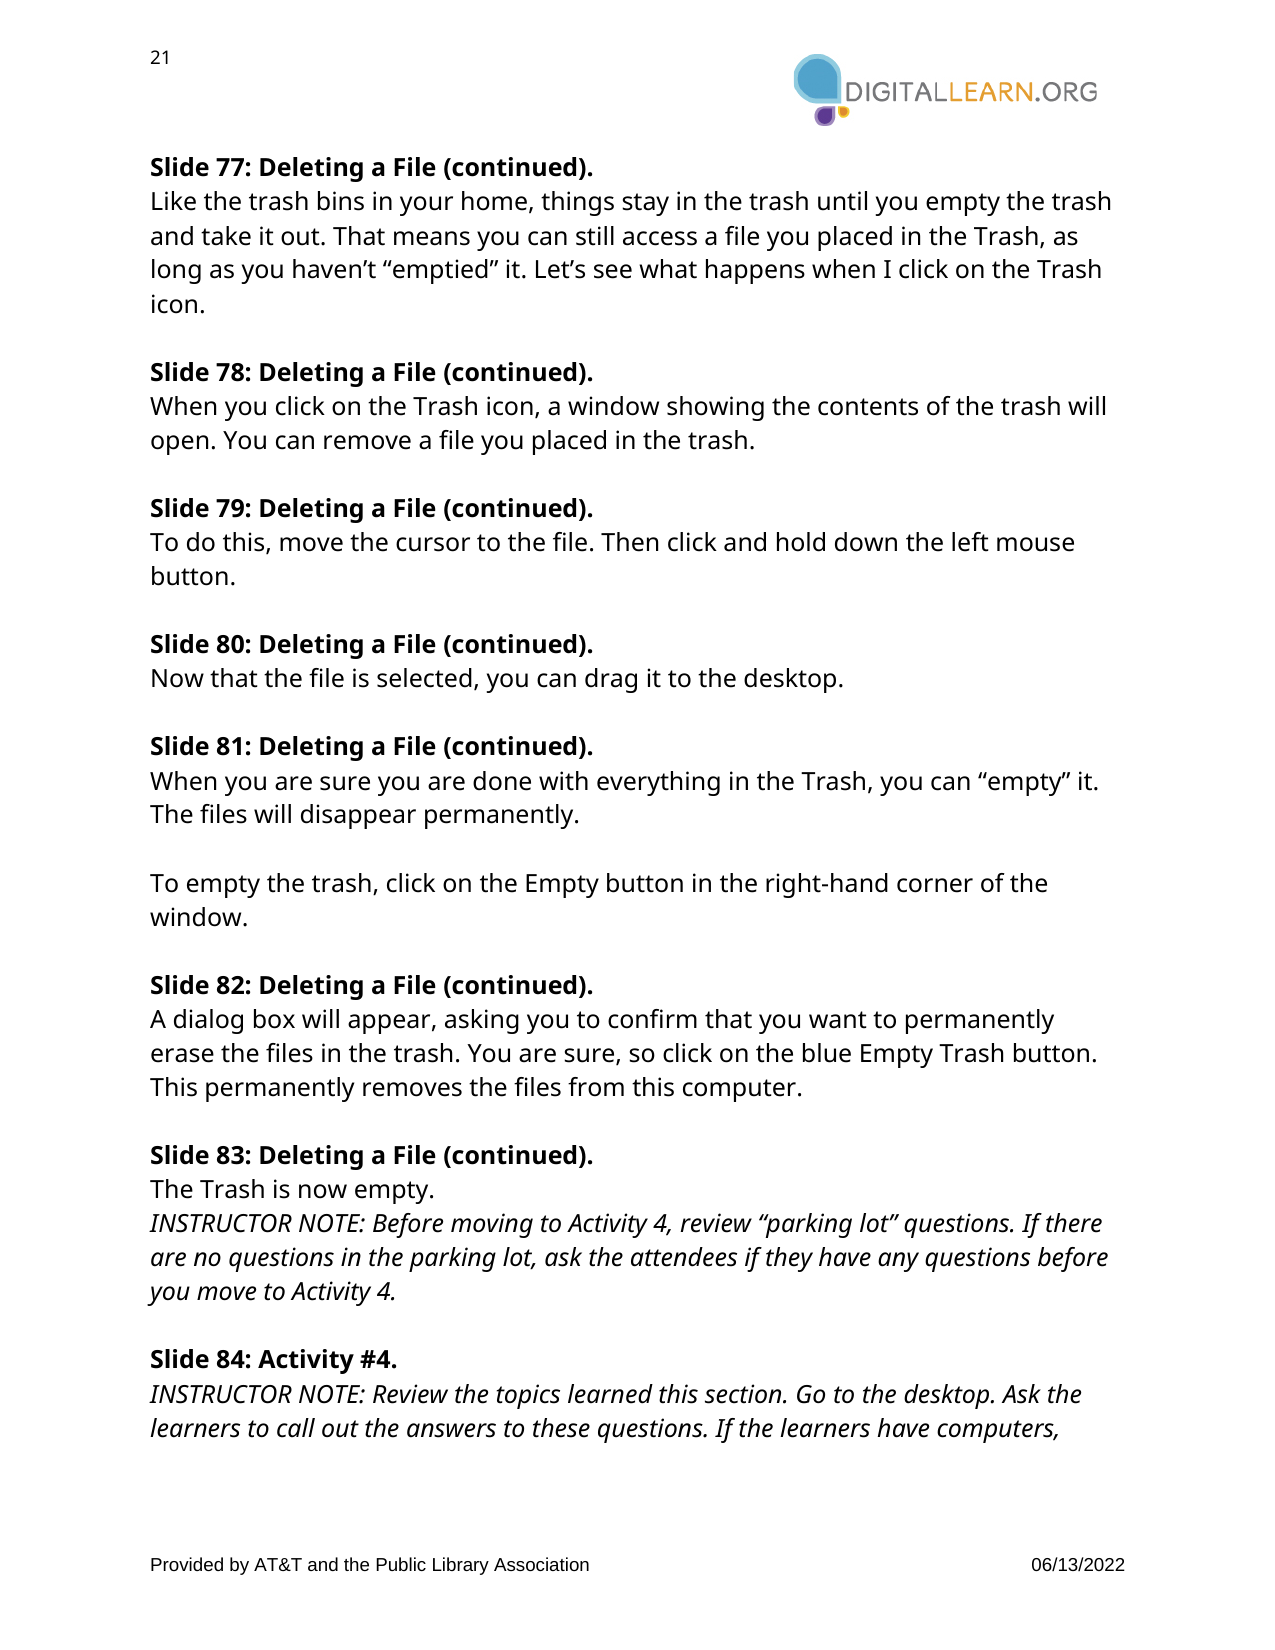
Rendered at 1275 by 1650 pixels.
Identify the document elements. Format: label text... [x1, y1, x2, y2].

text The Trash is now empty. [150, 1172, 1125, 1206]
text Now that the file is selected, you can drag it to the desktop. [150, 661, 1125, 695]
text Like the trash bins in your home, things stay in the trash until you empty the trash and take it out. That means you can still access a file you placed in the Trash, as long as you haven’t “emptied” it. Let’s see what happens when I click on the Trash icon. [150, 184, 1125, 320]
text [150, 1376, 1125, 1444]
picture [793, 54, 1097, 126]
text Slide 83: Deleting a File (continued). [150, 1138, 1125, 1172]
text When you click on the Trash icon, a window showing the contents of the trash will open. You can remove a file you placed in the trash. [150, 388, 1125, 457]
text To empty the trash, click on the Empty button in the right-hand corner of the window. [150, 865, 1125, 933]
text Slide 84: Activity #4. [150, 1342, 1125, 1376]
text When you are sure you are done with everything in the Trash, you can “empty” it. The files will disappear permanently. [150, 763, 1125, 831]
text Slide 79: Deleting a File (continued). [150, 491, 1125, 525]
text To do this, move the cursor to the file. Then click and hold down the left mouse button. [150, 525, 1125, 593]
text A dialog box will appear, asking you to confirm that you want to permanently erase the files in the trash. You are sure, so click on the blue Empty Trash button. This permanently removes the files from this computer. [150, 1002, 1125, 1104]
text INSTRUCTOR NOTE: Before moving to Activity 4, review “parking lot” questions. If there are no questions in the parking lot, ask the attendees if they have any questions before you move to Activity 4. [150, 1206, 1125, 1308]
text Slide 80: Deleting a File (continued). [150, 627, 1125, 661]
text Slide 81: Deleting a File (continued). [150, 729, 1125, 763]
text Slide 82: Deleting a File (continued). [150, 967, 1125, 1002]
text Slide 78: Deleting a File (continued). [150, 354, 1125, 388]
text Slide 77: Deleting a File (continued). [150, 150, 1125, 184]
